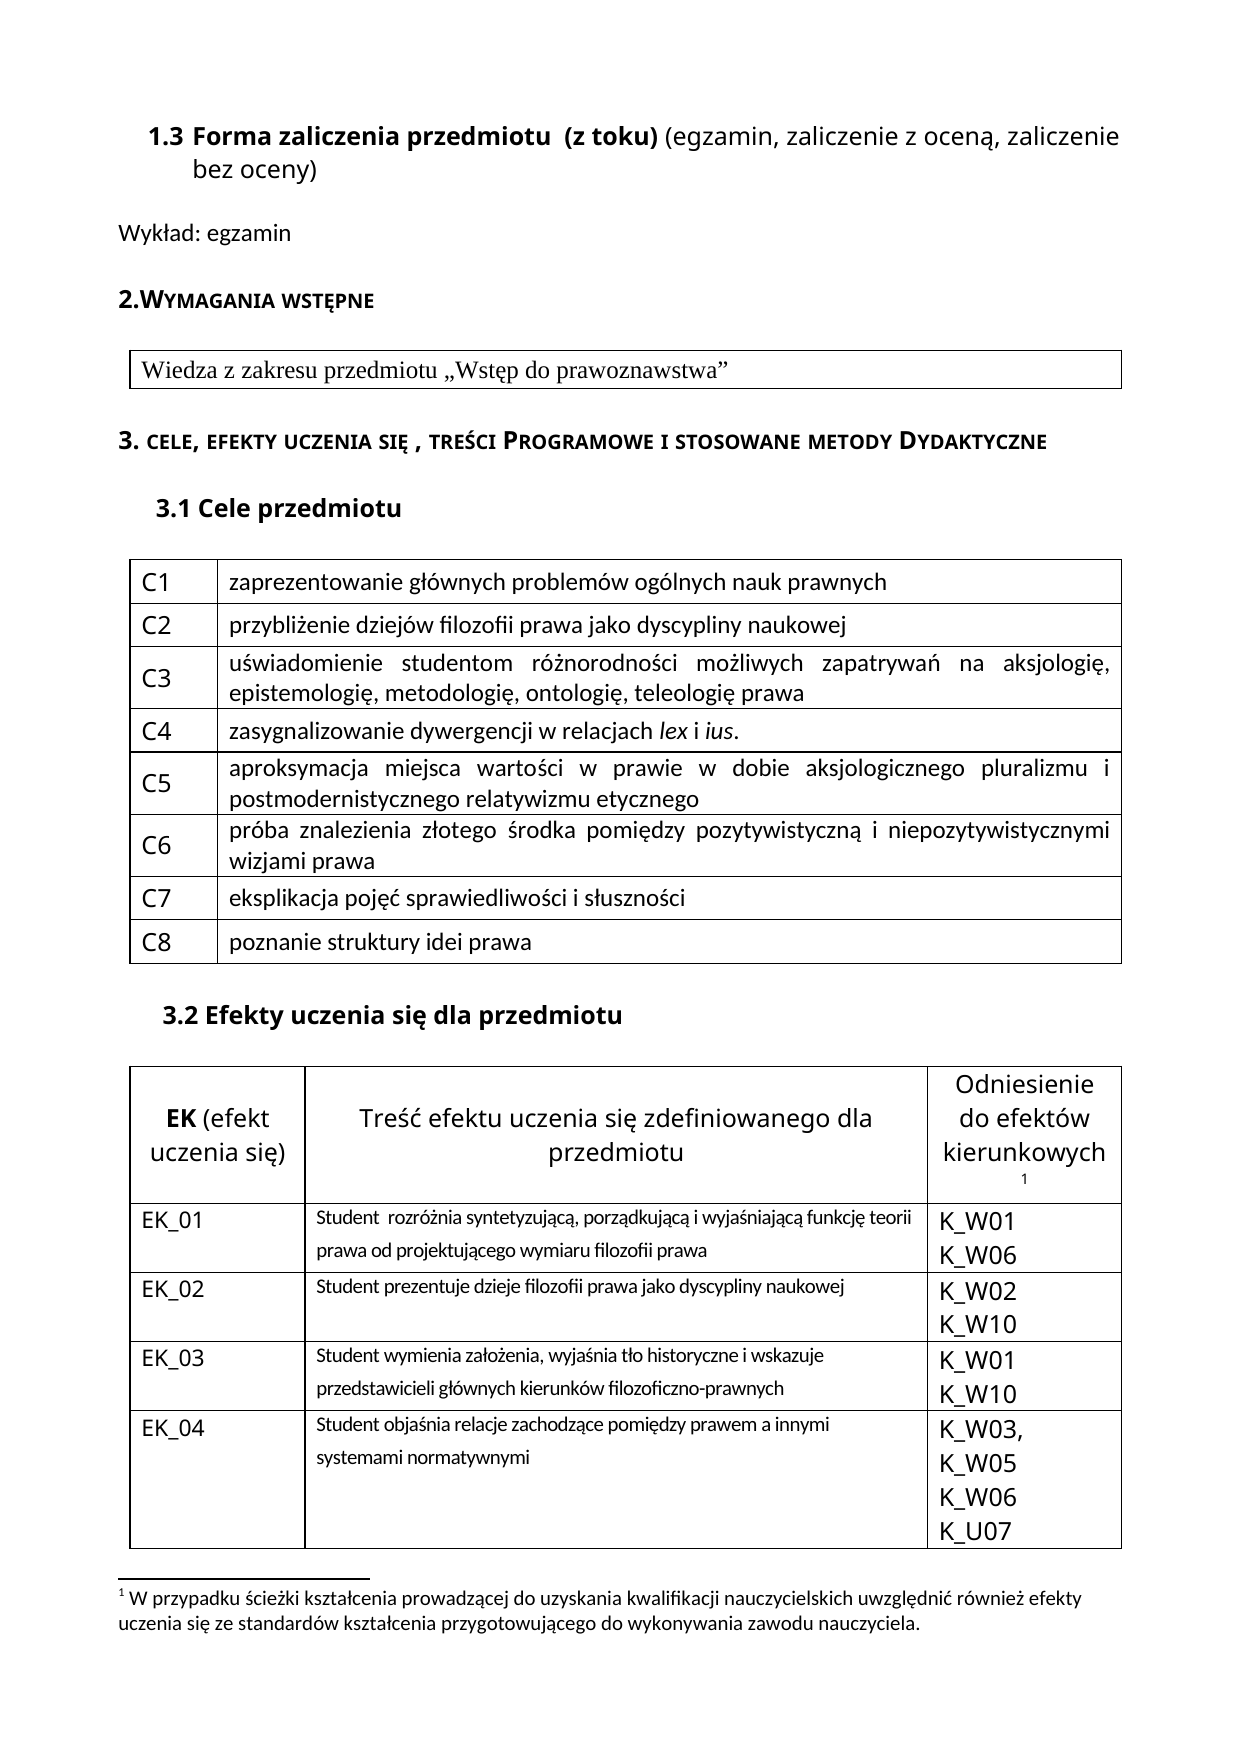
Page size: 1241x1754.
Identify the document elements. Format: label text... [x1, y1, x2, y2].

text 3.1 Cele przedmiotu [156, 491, 1122, 525]
table_cell aproksymacja miejsca wartości w prawie w dobie aksjologicznego pluralizmu i postmodernistycznego relatywizmu etycznego [218, 753, 1121, 813]
table_header EK (efekt uczenia się) [131, 1067, 304, 1203]
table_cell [306, 1411, 927, 1548]
table_cell EK_02 [131, 1273, 304, 1341]
text 1.3 Forma zaliczenia przedmiotu (z toku) (egzamin, zaliczenie z oceną, zaliczenie bez oceny) [148, 118, 1122, 186]
table_cell EK_04 [131, 1411, 304, 1548]
table_cell K_W02 K_W10 [928, 1273, 1121, 1341]
table_cell EK_01 [131, 1204, 304, 1272]
table_cell zasygnalizowanie dywergencji w relacjach lex i ius. [218, 709, 1121, 751]
table_header Wiedza z zakresu przedmiotu „Wstęp do prawoznawstwa” [131, 351, 1121, 388]
table_cell uświadomienie studentom różnorodności możliwych zapatrywań na aksjologię, epistemologię, metodologię, ontologię, teleologię prawa [218, 647, 1121, 708]
table_cell C4 [131, 709, 217, 751]
table_cell poznanie struktury idei prawa [218, 920, 1121, 962]
table_cell Student rozróżnia syntetyzującą, porządkującą i wyjaśniającą funkcję teorii prawa od projektującego wymiaru filozofii prawa [306, 1204, 927, 1272]
table_cell Student prezentuje dzieje filozofii prawa jako dyscypliny naukowej [306, 1273, 927, 1341]
table_cell C3 [131, 647, 217, 708]
text 3.2 Efekty uczenia się dla przedmiotu [162, 997, 1122, 1032]
table_cell przybliżenie dziejów filozofii prawa jako dyscypliny naukowej [218, 604, 1121, 646]
table_cell próba znalezienia złotego środka pomiędzy pozytywistyczną i niepozytywistycznymi wizjami prawa [218, 815, 1121, 876]
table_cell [928, 1411, 1121, 1548]
table_header zaprezentowanie głównych problemów ogólnych nauk prawnych [218, 560, 1121, 602]
text 2.Wymagania wstępne [118, 281, 1122, 315]
table_cell C5 [131, 753, 217, 813]
table_cell C2 [131, 604, 217, 646]
table_header Odniesienie do efektów kierunkowych [928, 1067, 1121, 1203]
text 3. cele, efekty uczenia się , treści Programowe i stosowane metody Dydaktyczne [118, 423, 1122, 457]
table_cell K_W01 K_W06 [928, 1204, 1121, 1272]
table_cell K_W01 K_W10 [928, 1342, 1121, 1410]
table_cell EK_03 [131, 1342, 304, 1410]
table_cell C6 [131, 815, 217, 876]
table_cell C7 [131, 877, 217, 919]
table_header Treść efektu uczenia się zdefiniowanego dla przedmiotu [306, 1067, 927, 1203]
table_header C1 [131, 560, 217, 602]
text Wykład: egzamin [118, 217, 1122, 247]
table_cell eksplikacja pojęć sprawiedliwości i słuszności [218, 877, 1121, 919]
table_cell Student wymienia założenia, wyjaśnia tło historyczne i wskazuje przedstawicieli głównych kierunków filozoficzno-prawnych [306, 1342, 927, 1410]
table_cell C8 [131, 920, 217, 962]
